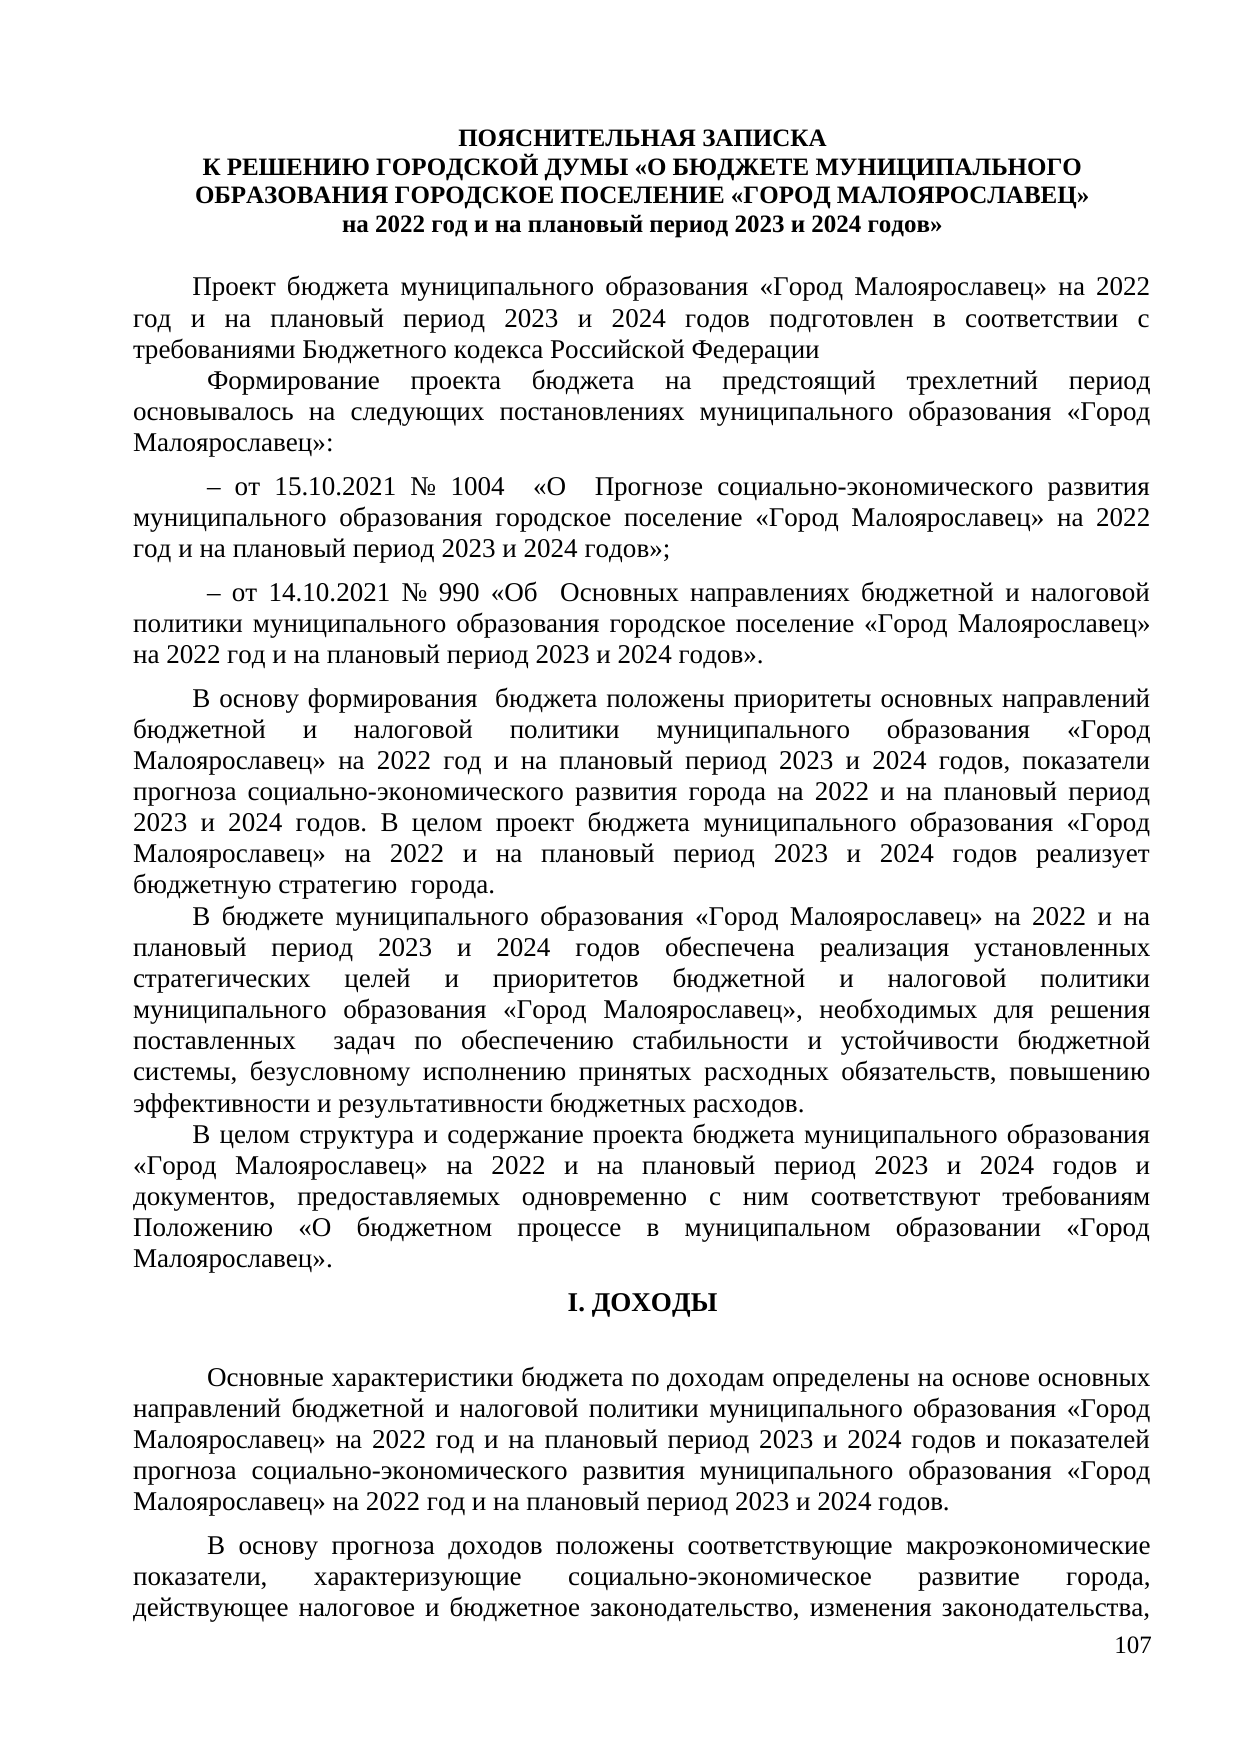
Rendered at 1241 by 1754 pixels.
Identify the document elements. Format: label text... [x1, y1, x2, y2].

text I. ДОХОДЫ [133, 1286, 1152, 1317]
text – от 14.10.2021 № 990 «Об Основных направлениях бюджетной и налоговой политики муниципального образования городское поселение «Город Малоярославец» на 2022 год и на плановый период 2023 и 2024 годов». [133, 576, 1152, 669]
text Формирование проекта бюджета на предстоящий трехлетний период основывалось на следующих постановлениях муниципального образования «Город Малоярославец»: [133, 364, 1152, 457]
text – от 15.10.2021 № 1004 «О Прогнозе социально-экономического развития муниципального образования городское поселение «Город Малоярославец» на 2022 год и на плановый период 2023 и 2024 годов»; [133, 470, 1152, 563]
text Проект бюджета муниципального образования «Город Малоярославец» на 2022 год и на плановый период 2023 и 2024 годов подготовлен в соответствии с требованиями Бюджетного кодекса Российской Федерации [133, 271, 1152, 364]
text Основные характеристики бюджета по доходам определены на основе основных направлений бюджетной и налоговой политики муниципального образования «Город Малоярославец» на 2022 год и на плановый период 2023 и 2024 годов и показателей прогноза социально-экономического развития муниципального образования «Город Малоярославец» на 2022 год и на плановый период 2023 и 2024 годов. [133, 1361, 1152, 1517]
text ПОЯСНИТЕЛЬНАЯ ЗАПИСКА К РЕШЕНИЮ ГОРОДСКОЙ ДУМЫ «О БЮДЖЕТЕ МУНИЦИПАЛЬНОГО ОБРАЗОВАНИЯ ГОРОДСКОЕ ПОСЕЛЕНИЕ «ГОРОД МАЛОЯРОСЛАВЕЦ» на 2022 год и на плановый период 2023 и 2024 годов» [133, 123, 1152, 238]
text В целом структура и содержание проекта бюджета муниципального образования «Город Малоярославец» на 2022 и на плановый период 2023 и 2024 годов и документов, предоставляемых одновременно с ним соответствуют требованиям Положению «О бюджетном процессе в муниципальном образовании «Город Малоярославец». [133, 1118, 1152, 1273]
text В основу формирования бюджета положены приоритеты основных направлений бюджетной и налоговой политики муниципального образования «Город Малоярославец» на 2022 год и на плановый период 2023 и 2024 годов, показатели прогноза социально-экономического развития города на 2022 и на плановый период 2023 и 2024 годов. В целом проект бюджета муниципального образования «Город Малоярославец» на 2022 и на плановый период 2023 и 2024 годов реализует бюджетную стратегию города. [133, 682, 1152, 900]
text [133, 1529, 1152, 1622]
text В бюджете муниципального образования «Город Малоярославец» на 2022 и на плановый период 2023 и 2024 годов обеспечена реализация установленных стратегических целей и приоритетов бюджетной и налоговой политики муниципального образования «Город Малоярославец», необходимых для решения поставленных задач по обеспечению стабильности и устойчивости бюджетной системы, безусловному исполнению принятых расходных обязательств, повышению эффективности и результативности бюджетных расходов. [133, 900, 1152, 1118]
